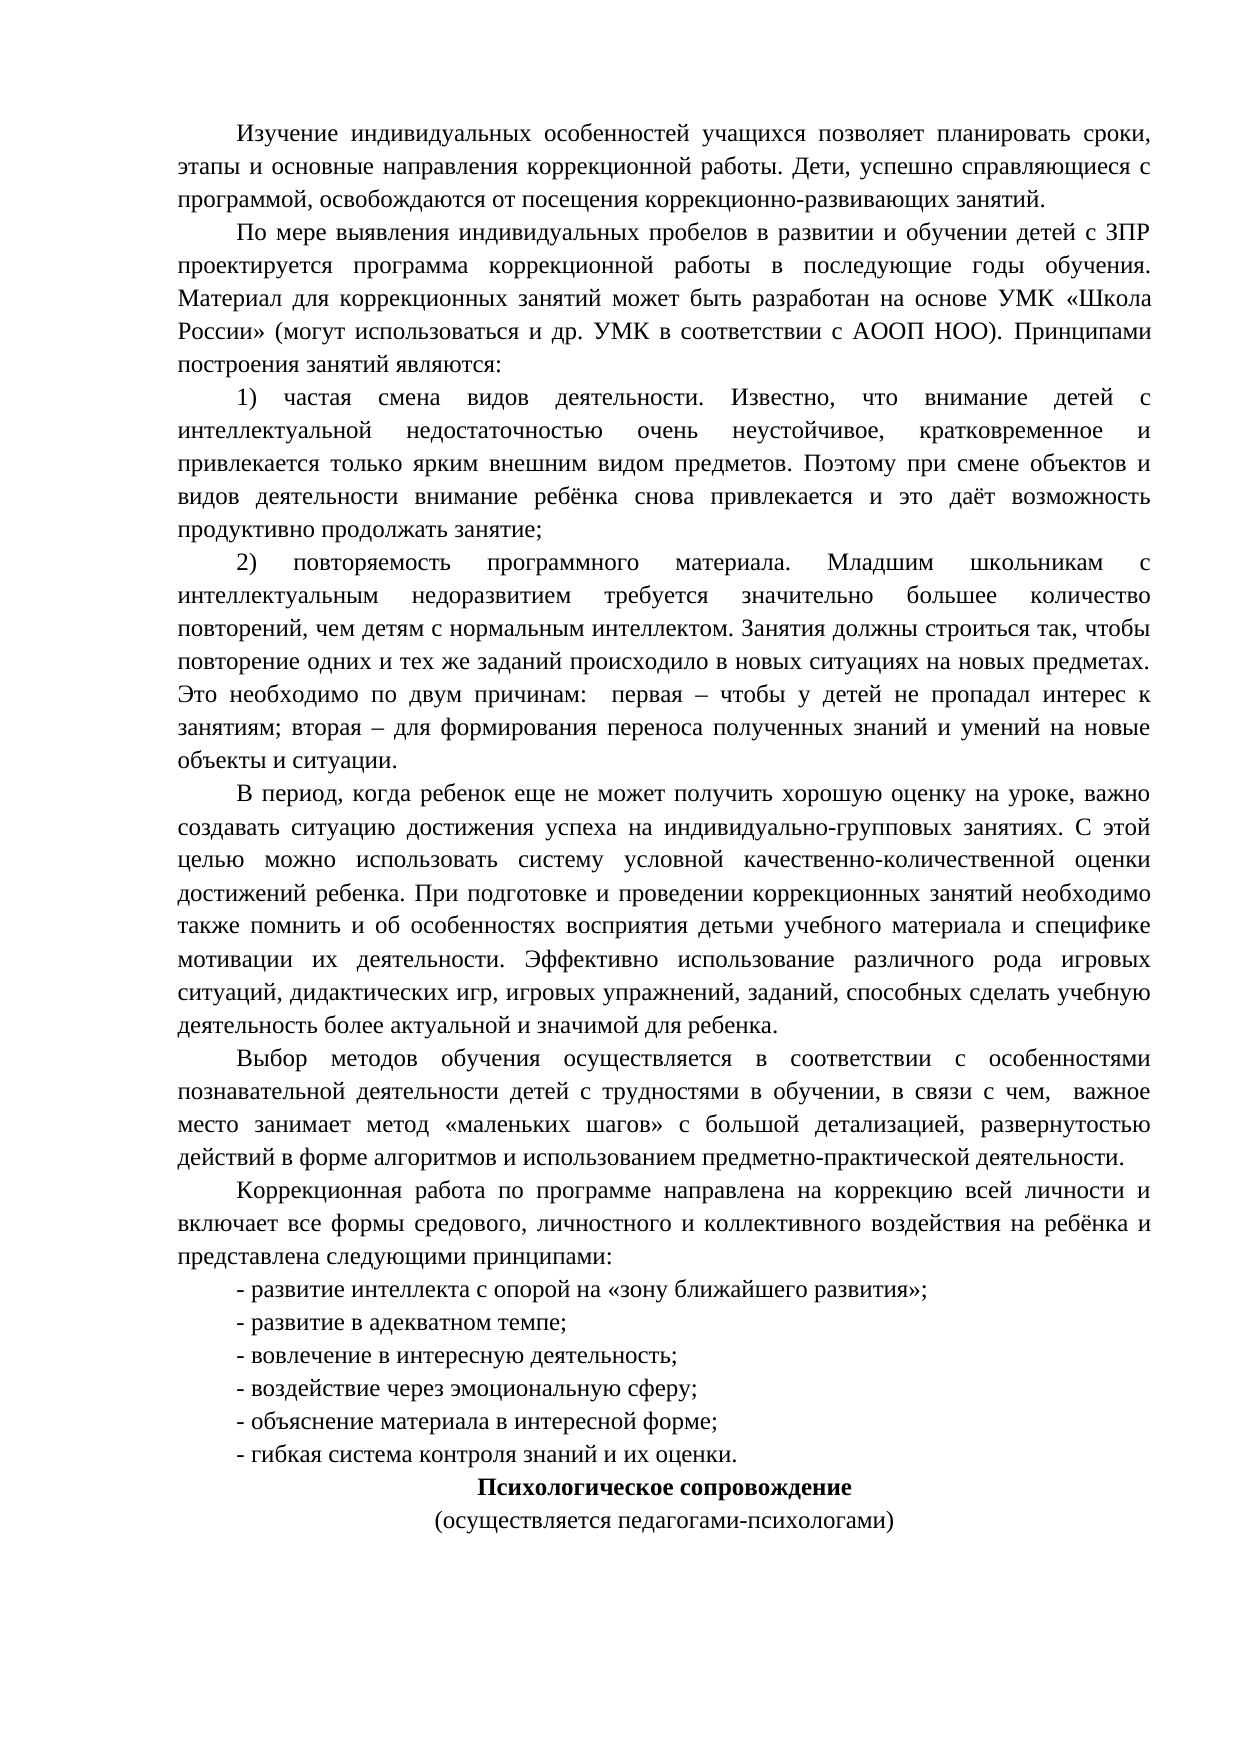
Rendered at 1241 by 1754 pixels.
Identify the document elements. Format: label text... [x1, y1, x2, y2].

text - объяснение материала в интересной форме; [177, 1406, 1152, 1435]
text По мере выявления индивидуальных пробелов в развитии и обучении детей с ЗПР проектируется программа коррекционной работы в последующие годы обучения. Материал для коррекционных занятий может быть разработан на основе УМК «Школа России» (могут использоваться и др. УМК в соответствии с АООП НОО). Принципами построения занятий являются: [177, 217, 1152, 378]
text (осуществляется педагогами-психологами) [177, 1505, 1152, 1534]
text Выбор методов обучения осуществляется в соответствии с особенностями познавательной деятельности детей с трудностями в обучении, в связи с чем, важное место занимает метод «маленьких шагов» с большой детализацией, развернутостью действий в форме алгоритмов и использованием предметно-практической деятельности. [177, 1043, 1152, 1171]
text Психологическое сопровождение [177, 1472, 1152, 1501]
text Коррекционная работа по программе направлена на коррекцию всей личности и включает все формы средового, личностного и коллективного воздействия на ребёнка и представлена следующими принципами: [177, 1175, 1152, 1269]
text Изучение индивидуальных особенностей учащихся позволяет планировать сроки, этапы и основные направления коррекционной работы. Дети, успешно справляющиеся с программой, освобождаются от посещения коррекционно-развивающих занятий. [177, 118, 1152, 213]
text - воздействие через эмоциональную сферу; [177, 1373, 1152, 1402]
text - гибкая система контроля знаний и их оценки. [177, 1439, 1152, 1468]
text - развитие интеллекта с опорой на «зону ближайшего развития»; [177, 1274, 1152, 1303]
text 2) повторяемость программного материала. Младшим школьникам с интеллектуальным недоразвитием требуется значительно большее количество повторений, чем детям с нормальным интеллектом. Занятия должны строиться так, чтобы повторение одних и тех же заданий происходило в новых ситуациях на новых предметах. Это необходимо по двум причинам: первая – чтобы у детей не пропадал интерес к занятиям; вторая – для формирования переноса полученных знаний и умений на новые объекты и ситуации. [177, 547, 1152, 774]
text В период, когда ребенок еще не может получить хорошую оценку на уроке, важно создавать ситуацию достижения успеха на индивидуально-групповых занятиях. С этой целью можно использовать систему условной качественно-количественной оценки достижений ребенка. При подготовке и проведении коррекционных занятий необходимо также помнить и об особенностях восприятия детьми учебного материала и специфике мотивации их деятельности. Эффективно использование различного рода игровых ситуаций, дидактических игр, игровых упражнений, заданий, способных сделать учебную деятельность более актуальной и значимой для ребенка. [177, 778, 1152, 1038]
text 1) частая смена видов деятельности. Известно, что внимание детей с интеллектуальной недостаточностью очень неустойчивое, кратковременное и привлекается только ярким внешним видом предметов. Поэтому при смене объектов и видов деятельности внимание ребёнка снова привлекается и это даёт возможность продуктивно продолжать занятие; [177, 382, 1152, 543]
text - вовлечение в интересную деятельность; [177, 1340, 1152, 1369]
text - развитие в адекватном темпе; [177, 1307, 1152, 1336]
